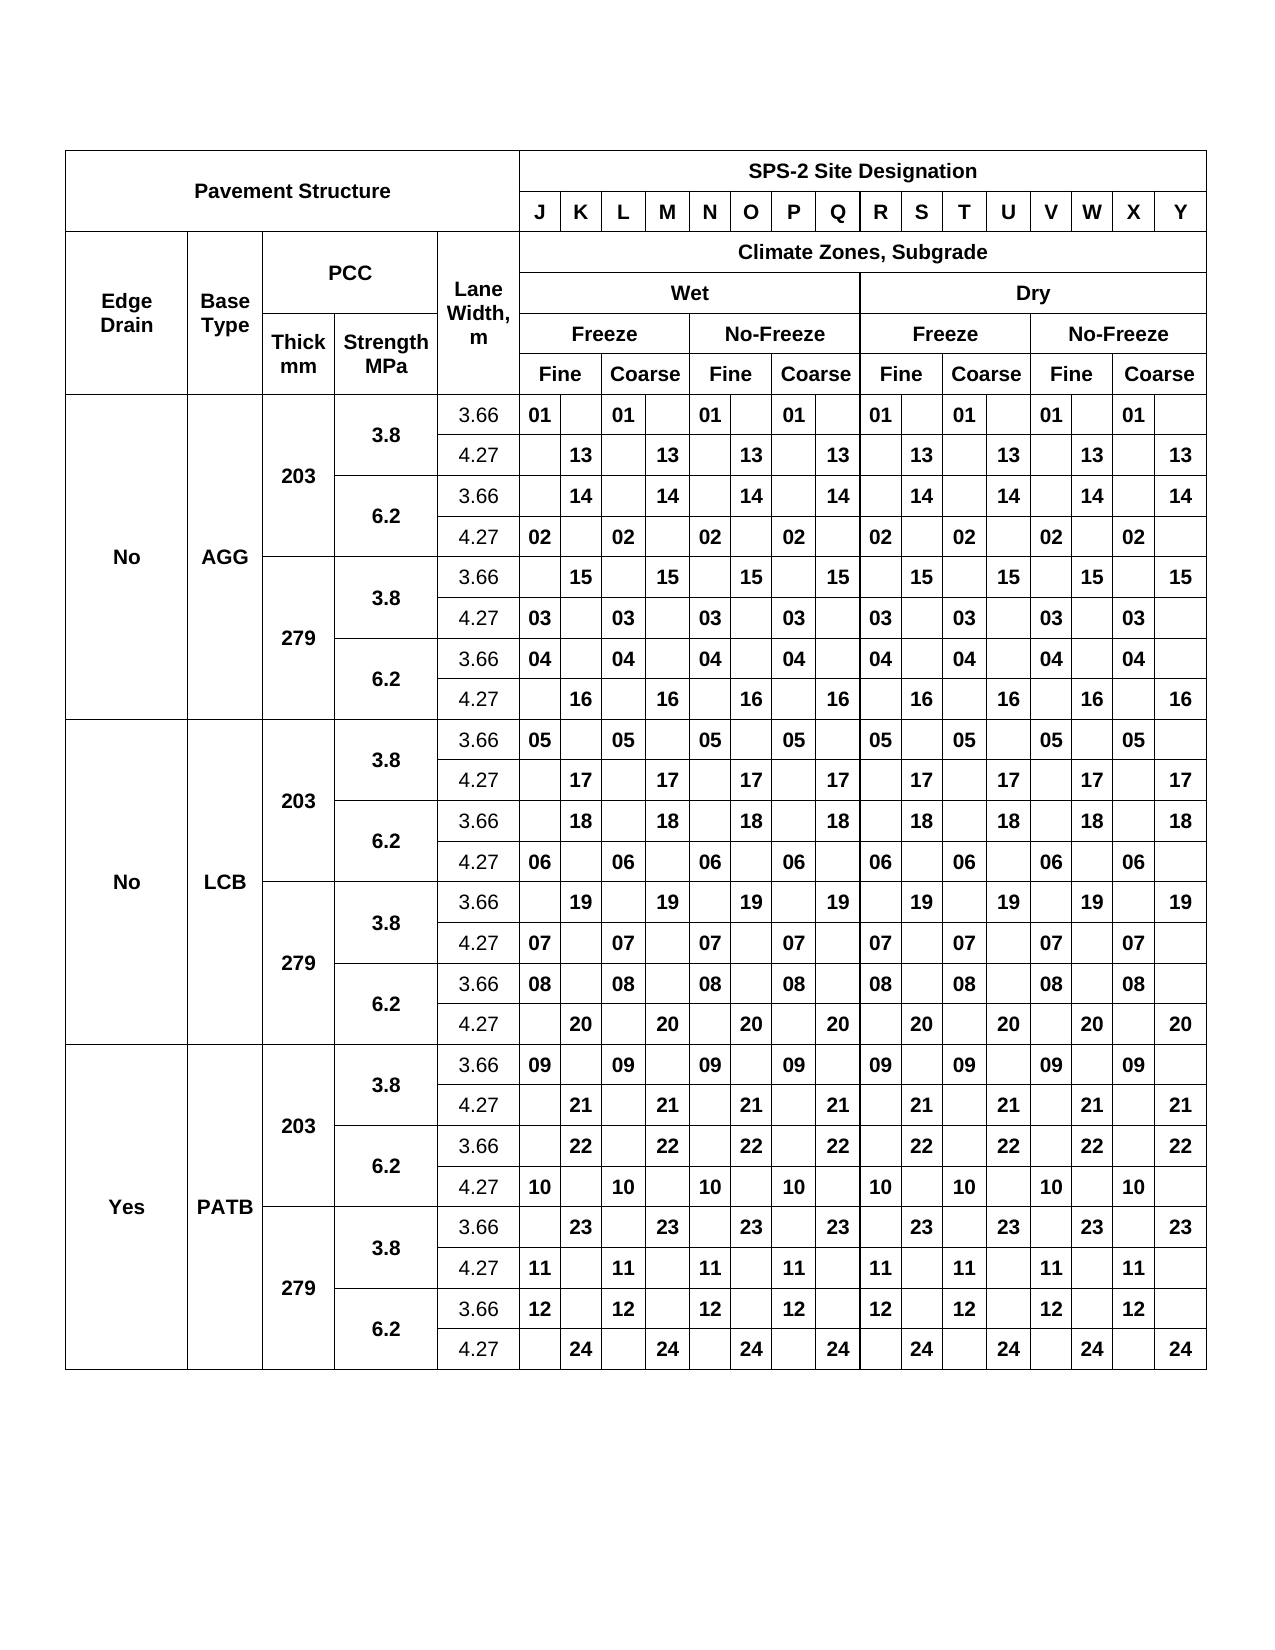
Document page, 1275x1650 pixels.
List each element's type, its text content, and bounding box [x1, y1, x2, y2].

table_cell Thick mm [263, 314, 334, 394]
table_cell 14 [1072, 476, 1112, 516]
table_cell [816, 1289, 859, 1328]
table_cell [646, 598, 689, 637]
table_cell [1155, 1248, 1206, 1287]
table_cell [943, 1085, 986, 1125]
table_cell [816, 1167, 859, 1206]
table_cell [690, 679, 730, 719]
table_cell 3.66 [438, 801, 519, 841]
table_cell 07 [1031, 923, 1071, 962]
table_cell 01 [520, 395, 560, 434]
table_cell 14 [561, 476, 601, 516]
table_cell 10 [772, 1167, 815, 1206]
table_cell [561, 923, 601, 962]
table_cell [816, 964, 859, 1003]
table_cell 17 [1155, 760, 1206, 800]
table_cell [902, 1167, 942, 1206]
table_cell Fine [690, 354, 771, 394]
table_cell [816, 598, 859, 637]
table_cell V [1031, 192, 1071, 231]
table_cell [987, 1289, 1030, 1328]
table_cell 16 [731, 679, 771, 719]
table_cell [902, 1248, 942, 1287]
table_cell [731, 517, 771, 556]
table_cell 3.66 [438, 1207, 519, 1247]
table_cell [1155, 720, 1206, 759]
table_cell 13 [1155, 435, 1206, 475]
table_cell [902, 964, 942, 1003]
table_cell 22 [1155, 1126, 1206, 1166]
table_cell 12 [772, 1289, 815, 1328]
table_cell 11 [1031, 1248, 1071, 1287]
table_cell 17 [1072, 760, 1112, 800]
table_cell 10 [861, 1167, 901, 1206]
table_cell 08 [602, 964, 645, 1003]
table_cell 24 [731, 1329, 771, 1369]
table_cell 17 [646, 760, 689, 800]
table_cell [561, 517, 601, 556]
table_cell 3.66 [438, 395, 519, 434]
table_cell 01 [690, 395, 730, 434]
table_cell [1155, 1167, 1206, 1206]
table_cell 17 [902, 760, 942, 800]
table_cell 17 [987, 760, 1030, 800]
table_cell 16 [1072, 679, 1112, 719]
table_cell 03 [520, 598, 560, 637]
table_cell 09 [943, 1045, 986, 1084]
table_cell 02 [1031, 517, 1071, 556]
table_cell [772, 1004, 815, 1044]
table_cell 19 [987, 882, 1030, 922]
table_cell [1113, 435, 1154, 475]
table_cell [1031, 1126, 1071, 1166]
table_cell R [861, 192, 901, 231]
table_cell PATB [188, 1045, 262, 1369]
table_cell 12 [1031, 1289, 1071, 1328]
table_cell 13 [902, 435, 942, 475]
table_cell 4.27 [438, 760, 519, 800]
table_cell [861, 760, 901, 800]
table_cell [561, 842, 601, 881]
table_cell 10 [520, 1167, 560, 1206]
table_cell 06 [602, 842, 645, 881]
table_cell [731, 639, 771, 678]
table_cell [943, 801, 986, 841]
table_cell 04 [861, 639, 901, 678]
table_cell 06 [861, 842, 901, 881]
table_cell Climate Zones, Subgrade [520, 232, 1206, 272]
table_cell 01 [1031, 395, 1071, 434]
table_cell [772, 1207, 815, 1247]
table_cell [1113, 1329, 1154, 1369]
table_cell 07 [943, 923, 986, 962]
table_cell 3.66 [438, 1126, 519, 1166]
table_cell [987, 395, 1030, 434]
table_cell 4.27 [438, 1167, 519, 1206]
table_cell [731, 598, 771, 637]
table_cell [1072, 517, 1112, 556]
table_cell 15 [1072, 557, 1112, 597]
table_cell 24 [816, 1329, 859, 1369]
table_cell [772, 801, 815, 841]
table_cell [602, 1126, 645, 1166]
table_cell [1072, 395, 1112, 434]
table_cell 279 [263, 882, 334, 1044]
table_cell Dry [861, 273, 1206, 312]
table_cell 24 [1155, 1329, 1206, 1369]
table_cell 19 [902, 882, 942, 922]
table_cell 10 [943, 1167, 986, 1206]
table_cell 17 [731, 760, 771, 800]
table_cell 06 [1113, 842, 1154, 881]
table_cell [561, 964, 601, 1003]
table_cell 08 [861, 964, 901, 1003]
table_cell 12 [520, 1289, 560, 1328]
table_cell 10 [690, 1167, 730, 1206]
table_cell [861, 1207, 901, 1247]
table_cell 19 [1155, 882, 1206, 922]
table_cell [646, 923, 689, 962]
table_cell 02 [520, 517, 560, 556]
table_cell O [731, 192, 771, 231]
table_cell [1031, 882, 1071, 922]
table_cell 05 [602, 720, 645, 759]
table_cell 09 [772, 1045, 815, 1084]
table_cell [731, 1248, 771, 1287]
table_cell [1113, 476, 1154, 516]
table_cell 06 [772, 842, 815, 881]
table_cell 06 [520, 842, 560, 881]
table_cell 05 [772, 720, 815, 759]
table_cell [1072, 639, 1112, 678]
table_cell 02 [1113, 517, 1154, 556]
table_cell Lane Width, m [438, 232, 519, 394]
table_cell [943, 679, 986, 719]
table_cell [1072, 1167, 1112, 1206]
table_cell 13 [731, 435, 771, 475]
table_cell [772, 1329, 815, 1369]
table_cell [987, 923, 1030, 962]
table_cell [690, 1329, 730, 1369]
table_cell [816, 842, 859, 881]
table_cell [1072, 720, 1112, 759]
table_cell 05 [1031, 720, 1071, 759]
table_cell 20 [646, 1004, 689, 1044]
table_cell [861, 435, 901, 475]
table_cell 09 [690, 1045, 730, 1084]
table_cell 3.8 [335, 1207, 437, 1287]
table_cell 04 [602, 639, 645, 678]
table_cell 08 [772, 964, 815, 1003]
table_cell [987, 842, 1030, 881]
table_cell [520, 1004, 560, 1044]
table_cell [690, 1004, 730, 1044]
table_cell 05 [1113, 720, 1154, 759]
table_cell [902, 639, 942, 678]
table_cell 14 [816, 476, 859, 516]
table_cell [1155, 964, 1206, 1003]
table_cell 06 [1031, 842, 1071, 881]
table_cell LCB [188, 720, 262, 1044]
table_cell 18 [561, 801, 601, 841]
table_cell 21 [902, 1085, 942, 1125]
table_cell 3.8 [335, 557, 437, 637]
table_cell 04 [520, 639, 560, 678]
table_cell [646, 720, 689, 759]
table_cell [1031, 760, 1071, 800]
table_cell Coarse [772, 354, 859, 394]
table_cell [987, 517, 1030, 556]
table_cell 08 [943, 964, 986, 1003]
table_cell [520, 476, 560, 516]
table_cell 11 [772, 1248, 815, 1287]
table_cell 3.8 [335, 395, 437, 475]
table_cell 19 [561, 882, 601, 922]
table_cell 13 [1072, 435, 1112, 475]
table_cell [520, 1207, 560, 1247]
table_cell [731, 395, 771, 434]
table_cell 23 [902, 1207, 942, 1247]
table_cell 14 [646, 476, 689, 516]
table_cell 15 [731, 557, 771, 597]
table_cell [1113, 1085, 1154, 1125]
table_cell 11 [861, 1248, 901, 1287]
table_cell [602, 435, 645, 475]
table_cell 05 [690, 720, 730, 759]
table_cell 6.2 [335, 801, 437, 881]
table_cell [1155, 517, 1206, 556]
table_cell 22 [1072, 1126, 1112, 1166]
table_cell 13 [561, 435, 601, 475]
table_cell 22 [561, 1126, 601, 1166]
table_cell 14 [987, 476, 1030, 516]
table_cell 07 [772, 923, 815, 962]
table_cell [861, 1004, 901, 1044]
table_cell 18 [1072, 801, 1112, 841]
table_cell 20 [1155, 1004, 1206, 1044]
table_cell [943, 476, 986, 516]
table_cell 16 [902, 679, 942, 719]
table_cell 3.66 [438, 476, 519, 516]
table_cell 14 [902, 476, 942, 516]
table_cell 3.8 [335, 1045, 437, 1125]
table_cell [943, 557, 986, 597]
table_cell 23 [561, 1207, 601, 1247]
table_cell 21 [1155, 1085, 1206, 1125]
table_cell 19 [731, 882, 771, 922]
table_cell 16 [987, 679, 1030, 719]
table_cell [902, 517, 942, 556]
table_cell 13 [646, 435, 689, 475]
table_cell [772, 1085, 815, 1125]
table_cell 22 [987, 1126, 1030, 1166]
table_cell [731, 1045, 771, 1084]
table_cell 19 [816, 882, 859, 922]
table_cell [602, 1207, 645, 1247]
table_cell 22 [816, 1126, 859, 1166]
table_cell [646, 517, 689, 556]
table_cell 18 [816, 801, 859, 841]
table_cell [987, 1045, 1030, 1084]
table_cell 10 [602, 1167, 645, 1206]
table_cell [602, 1329, 645, 1369]
table_cell [816, 639, 859, 678]
table_cell Freeze [861, 314, 1030, 353]
table_cell 11 [943, 1248, 986, 1287]
table_cell 03 [602, 598, 645, 637]
table_cell [1155, 639, 1206, 678]
table_cell [1072, 1248, 1112, 1287]
table_cell 01 [772, 395, 815, 434]
table_cell 07 [861, 923, 901, 962]
table_cell [602, 801, 645, 841]
table_cell [602, 557, 645, 597]
table_cell 20 [731, 1004, 771, 1044]
table_cell 10 [1113, 1167, 1154, 1206]
table_cell [602, 679, 645, 719]
table_cell [943, 760, 986, 800]
table_cell 12 [1113, 1289, 1154, 1328]
table_cell 05 [943, 720, 986, 759]
table_cell [902, 598, 942, 637]
table_cell 07 [690, 923, 730, 962]
table_cell [816, 1248, 859, 1287]
table_cell 01 [602, 395, 645, 434]
table_cell [690, 882, 730, 922]
table_cell [520, 435, 560, 475]
table_cell 16 [646, 679, 689, 719]
table_cell [861, 1085, 901, 1125]
table_cell [943, 1207, 986, 1247]
table_cell [646, 1289, 689, 1328]
table_cell [902, 842, 942, 881]
table_cell 21 [646, 1085, 689, 1125]
table_cell Fine [861, 354, 942, 394]
table_cell [943, 1126, 986, 1166]
table_cell 21 [1072, 1085, 1112, 1125]
table_cell [561, 1248, 601, 1287]
table_cell 14 [731, 476, 771, 516]
table_cell 4.27 [438, 1085, 519, 1125]
table_cell [772, 435, 815, 475]
table_cell No-Freeze [690, 314, 859, 353]
table_cell [1113, 760, 1154, 800]
table_cell Fine [520, 354, 601, 394]
table_cell [1113, 801, 1154, 841]
table_cell [772, 679, 815, 719]
table_cell [561, 720, 601, 759]
table_cell 10 [1031, 1167, 1071, 1206]
table_cell [772, 882, 815, 922]
table_cell [646, 1248, 689, 1287]
table_header SPS-2 Site Designation [520, 151, 1206, 191]
table_cell 07 [602, 923, 645, 962]
table_cell K [561, 192, 601, 231]
table_cell 21 [987, 1085, 1030, 1125]
table_cell Edge Drain [66, 232, 187, 394]
table_cell Coarse [1113, 354, 1206, 394]
table_cell 05 [861, 720, 901, 759]
table_cell 4.27 [438, 1248, 519, 1287]
table_cell 12 [861, 1289, 901, 1328]
table_cell 19 [1072, 882, 1112, 922]
table_cell 22 [902, 1126, 942, 1166]
table_cell 18 [646, 801, 689, 841]
table_cell [520, 760, 560, 800]
table_cell 22 [646, 1126, 689, 1166]
table_cell [520, 1126, 560, 1166]
table_cell S [902, 192, 942, 231]
table_cell No [66, 720, 187, 1044]
table_cell M [646, 192, 689, 231]
table_cell 23 [816, 1207, 859, 1247]
table_cell 18 [987, 801, 1030, 841]
table_cell [602, 760, 645, 800]
table_cell 24 [902, 1329, 942, 1369]
table_cell 08 [690, 964, 730, 1003]
table_cell 02 [943, 517, 986, 556]
table_cell [561, 1289, 601, 1328]
table_cell 02 [861, 517, 901, 556]
table_cell [1113, 882, 1154, 922]
table_cell U [987, 192, 1030, 231]
table_cell 03 [861, 598, 901, 637]
table_cell [1031, 801, 1071, 841]
table_cell 15 [561, 557, 601, 597]
table_cell 23 [1072, 1207, 1112, 1247]
table_cell 4.27 [438, 598, 519, 637]
table_cell [816, 517, 859, 556]
table_cell [520, 882, 560, 922]
table_cell 6.2 [335, 1126, 437, 1206]
table_cell [690, 1207, 730, 1247]
table_cell [1155, 1045, 1206, 1084]
table_header Pavement Structure [66, 151, 519, 231]
table_cell 24 [646, 1329, 689, 1369]
table_cell 19 [646, 882, 689, 922]
table_cell [1072, 842, 1112, 881]
table_cell [861, 557, 901, 597]
table_cell [816, 923, 859, 962]
table_cell 20 [987, 1004, 1030, 1044]
table_cell [602, 1085, 645, 1125]
table_cell [987, 964, 1030, 1003]
table_cell [861, 1329, 901, 1369]
table_cell 21 [731, 1085, 771, 1125]
table_cell 20 [816, 1004, 859, 1044]
table_cell [1155, 842, 1206, 881]
table_cell [902, 720, 942, 759]
table_cell Yes [66, 1045, 187, 1369]
table_cell [943, 435, 986, 475]
table_cell 3.8 [335, 882, 437, 962]
table_cell 4.27 [438, 1329, 519, 1369]
table_cell 203 [263, 1045, 334, 1206]
table_cell [861, 679, 901, 719]
table_cell 13 [987, 435, 1030, 475]
table_cell 24 [987, 1329, 1030, 1369]
table_cell Coarse [943, 354, 1030, 394]
table_cell [816, 1045, 859, 1084]
table_cell 4.27 [438, 923, 519, 962]
table_cell 3.66 [438, 557, 519, 597]
table_cell [561, 395, 601, 434]
table_cell [731, 964, 771, 1003]
table_cell 01 [861, 395, 901, 434]
table_cell [731, 720, 771, 759]
table_cell [902, 395, 942, 434]
table_cell [1113, 1004, 1154, 1044]
table_cell [690, 435, 730, 475]
table_cell 4.27 [438, 517, 519, 556]
table_cell [861, 476, 901, 516]
table_cell 3.66 [438, 964, 519, 1003]
table_cell 11 [1113, 1248, 1154, 1287]
table_cell 3.8 [335, 720, 437, 800]
table_cell 09 [520, 1045, 560, 1084]
table_cell 6.2 [335, 1289, 437, 1369]
table_cell 4.27 [438, 1004, 519, 1044]
table_cell 02 [772, 517, 815, 556]
table_cell [987, 639, 1030, 678]
table_cell 14 [1155, 476, 1206, 516]
table_cell J [520, 192, 560, 231]
table_cell 16 [816, 679, 859, 719]
table_cell Q [816, 192, 859, 231]
table_cell 18 [902, 801, 942, 841]
table_cell [943, 882, 986, 922]
table_cell 15 [816, 557, 859, 597]
table_cell 07 [520, 923, 560, 962]
table_cell 6.2 [335, 476, 437, 556]
table_cell 279 [263, 1207, 334, 1369]
table_cell [646, 842, 689, 881]
table_cell 22 [731, 1126, 771, 1166]
table_cell [1113, 557, 1154, 597]
table_cell 20 [561, 1004, 601, 1044]
table_cell Y [1155, 192, 1206, 231]
table_cell [690, 476, 730, 516]
table_cell [731, 1167, 771, 1206]
table_cell 23 [1155, 1207, 1206, 1247]
table_cell 17 [816, 760, 859, 800]
table_cell [731, 923, 771, 962]
table_cell [690, 801, 730, 841]
table_cell [561, 1167, 601, 1206]
table_cell [1072, 598, 1112, 637]
table_cell Strength MPa [335, 314, 437, 394]
table_cell 09 [861, 1045, 901, 1084]
table_cell 3.66 [438, 1045, 519, 1084]
table_cell N [690, 192, 730, 231]
table_cell 01 [1113, 395, 1154, 434]
table_cell 3.66 [438, 720, 519, 759]
table_cell [1031, 1207, 1071, 1247]
table_cell [1113, 1207, 1154, 1247]
table_cell L [602, 192, 645, 231]
table_cell 08 [1113, 964, 1154, 1003]
table_cell [1113, 1126, 1154, 1166]
table_cell [690, 1126, 730, 1166]
table_cell [646, 964, 689, 1003]
table_cell [1031, 1004, 1071, 1044]
table_cell P [772, 192, 815, 231]
table_cell 06 [690, 842, 730, 881]
table_cell 12 [690, 1289, 730, 1328]
table_cell [1113, 679, 1154, 719]
table_cell [816, 395, 859, 434]
table_cell 03 [772, 598, 815, 637]
table_cell 203 [263, 395, 334, 556]
table_cell 4.27 [438, 679, 519, 719]
table_cell [943, 1329, 986, 1369]
table_cell AGG [188, 395, 262, 719]
table_cell [1155, 923, 1206, 962]
table_cell 15 [987, 557, 1030, 597]
table_cell 279 [263, 557, 334, 719]
table_cell [602, 1004, 645, 1044]
table_cell PCC [263, 232, 437, 312]
table_cell Wet [520, 273, 859, 312]
table_cell [1031, 557, 1071, 597]
table_cell [602, 476, 645, 516]
table_cell [772, 557, 815, 597]
table_cell [1072, 964, 1112, 1003]
table_cell [520, 1329, 560, 1369]
table_cell [1031, 1329, 1071, 1369]
table_cell 04 [772, 639, 815, 678]
table_cell 203 [263, 720, 334, 881]
table_cell [772, 476, 815, 516]
table_cell 03 [943, 598, 986, 637]
table_cell 06 [943, 842, 986, 881]
table_cell [987, 1248, 1030, 1287]
table_cell 08 [1031, 964, 1071, 1003]
table_cell [861, 1126, 901, 1166]
table_cell 21 [816, 1085, 859, 1125]
table_cell 15 [1155, 557, 1206, 597]
table_cell 18 [1155, 801, 1206, 841]
table_cell [731, 842, 771, 881]
table_cell No-Freeze [1031, 314, 1206, 353]
table_cell [861, 801, 901, 841]
table_cell 15 [646, 557, 689, 597]
table_cell 15 [902, 557, 942, 597]
table_cell [646, 1045, 689, 1084]
table_cell 07 [1113, 923, 1154, 962]
table_cell [1031, 435, 1071, 475]
table_cell [561, 1045, 601, 1084]
table_cell 23 [987, 1207, 1030, 1247]
table_cell 03 [1031, 598, 1071, 637]
table_cell 11 [602, 1248, 645, 1287]
table_cell [520, 557, 560, 597]
table_cell [646, 639, 689, 678]
table_cell 17 [561, 760, 601, 800]
table_cell 16 [1155, 679, 1206, 719]
table_cell [772, 1126, 815, 1166]
table_cell [690, 760, 730, 800]
table_cell [1155, 395, 1206, 434]
table_cell [1072, 1045, 1112, 1084]
table_cell 3.66 [438, 882, 519, 922]
table_cell [902, 1045, 942, 1084]
table_cell Freeze [520, 314, 689, 353]
table_cell [987, 720, 1030, 759]
table_cell 02 [690, 517, 730, 556]
table_cell 18 [731, 801, 771, 841]
table_cell [1031, 1085, 1071, 1125]
table_cell [1072, 923, 1112, 962]
table_cell [1072, 1289, 1112, 1328]
table_cell 03 [1113, 598, 1154, 637]
table_cell 03 [690, 598, 730, 637]
table_cell 4.27 [438, 435, 519, 475]
table_cell 09 [602, 1045, 645, 1084]
table_cell 13 [816, 435, 859, 475]
table_cell 21 [561, 1085, 601, 1125]
table_cell 23 [646, 1207, 689, 1247]
table_cell [520, 1085, 560, 1125]
table_cell T [943, 192, 986, 231]
table_cell 24 [561, 1329, 601, 1369]
table_cell [561, 598, 601, 637]
table_cell 3.66 [438, 639, 519, 678]
table_cell [987, 598, 1030, 637]
table_cell 02 [602, 517, 645, 556]
table_cell [902, 1289, 942, 1328]
table_cell Coarse [602, 354, 689, 394]
table_cell 11 [690, 1248, 730, 1287]
table_cell [561, 639, 601, 678]
table_cell [690, 557, 730, 597]
table_cell [690, 1085, 730, 1125]
table_cell 05 [520, 720, 560, 759]
table_cell [987, 1167, 1030, 1206]
table_cell 04 [1031, 639, 1071, 678]
table_cell 4.27 [438, 842, 519, 881]
table_cell 04 [943, 639, 986, 678]
table_cell X [1113, 192, 1154, 231]
table_cell 3.66 [438, 1289, 519, 1328]
table_cell 12 [943, 1289, 986, 1328]
table_cell [772, 760, 815, 800]
table_cell [646, 395, 689, 434]
table_cell [816, 720, 859, 759]
table_cell 08 [520, 964, 560, 1003]
table_cell [520, 679, 560, 719]
table_cell 01 [943, 395, 986, 434]
table_cell 04 [1113, 639, 1154, 678]
table_cell [1031, 679, 1071, 719]
table_cell 11 [520, 1248, 560, 1287]
table_cell [861, 882, 901, 922]
table_cell [1155, 1289, 1206, 1328]
table_cell 04 [690, 639, 730, 678]
table_cell 09 [1113, 1045, 1154, 1084]
table_cell 23 [731, 1207, 771, 1247]
table_cell 6.2 [335, 639, 437, 719]
table_cell 12 [602, 1289, 645, 1328]
table_cell [646, 1167, 689, 1206]
table_cell [1031, 476, 1071, 516]
table_cell 20 [1072, 1004, 1112, 1044]
table_cell Base Type [188, 232, 262, 394]
table_cell 6.2 [335, 964, 437, 1044]
table_cell 16 [561, 679, 601, 719]
table_cell 09 [1031, 1045, 1071, 1084]
table_cell No [66, 395, 187, 719]
table_cell [602, 882, 645, 922]
table_cell [520, 801, 560, 841]
table_cell [731, 1289, 771, 1328]
table_cell W [1072, 192, 1112, 231]
table_cell [902, 923, 942, 962]
table_cell [943, 1004, 986, 1044]
table_cell 24 [1072, 1329, 1112, 1369]
table_cell Fine [1031, 354, 1112, 394]
table_cell [1155, 598, 1206, 637]
table_cell 20 [902, 1004, 942, 1044]
